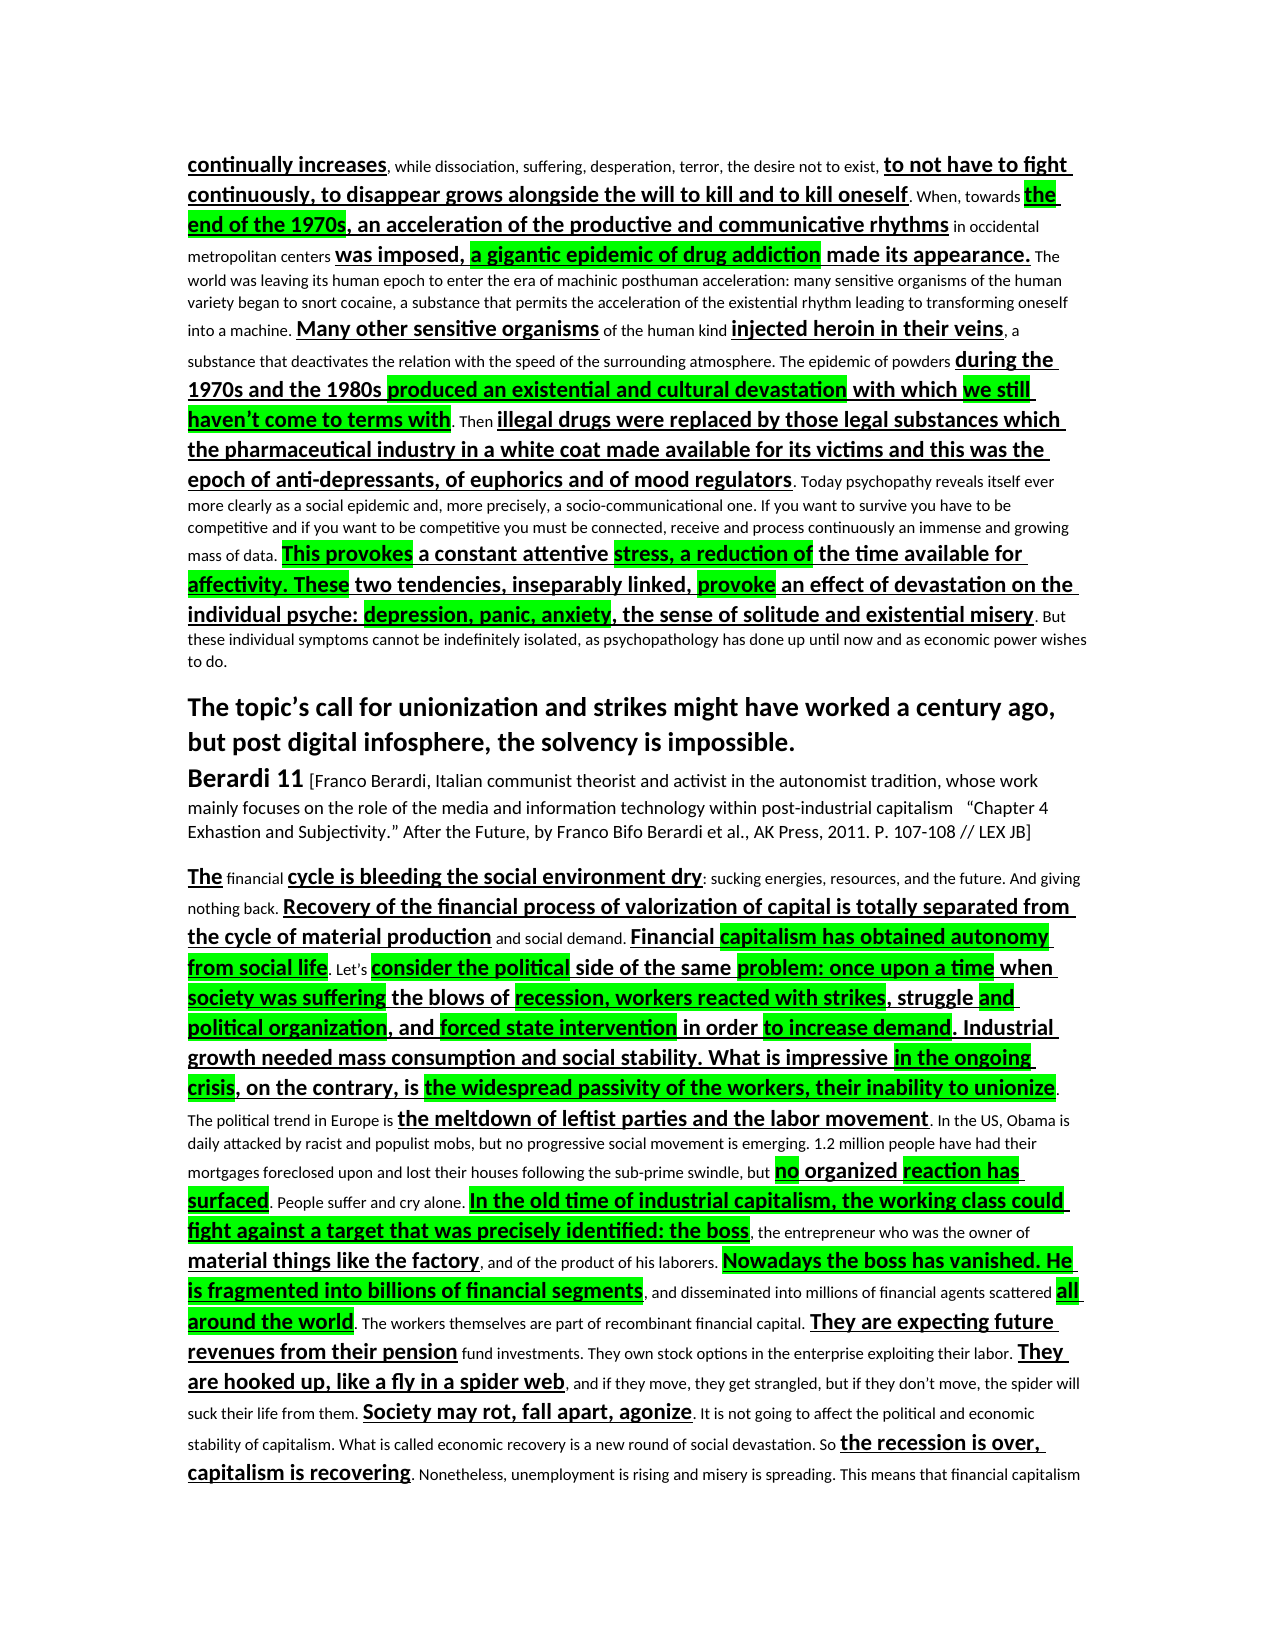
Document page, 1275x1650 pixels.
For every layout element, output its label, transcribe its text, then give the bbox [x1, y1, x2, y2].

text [187, 150, 1087, 672]
text Berardi 11 [Franco Berardi, Italian communist theorist and activist in the autonomist tradition, whose work mainly focuses on the role of the media and information technology within post-industrial capitalism “Chapter 4 Exhastion and Subjectivity.” After the Future, by Franco Bifo Berardi et al., AK Press, 2011. P. 107-108 // LEX JB] [187, 761, 1087, 844]
subtitle The topic’s call for unionization and strikes might have worked a century ago, but post digital infosphere, the solvency is impossible. [187, 690, 1087, 759]
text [187, 862, 1087, 1486]
